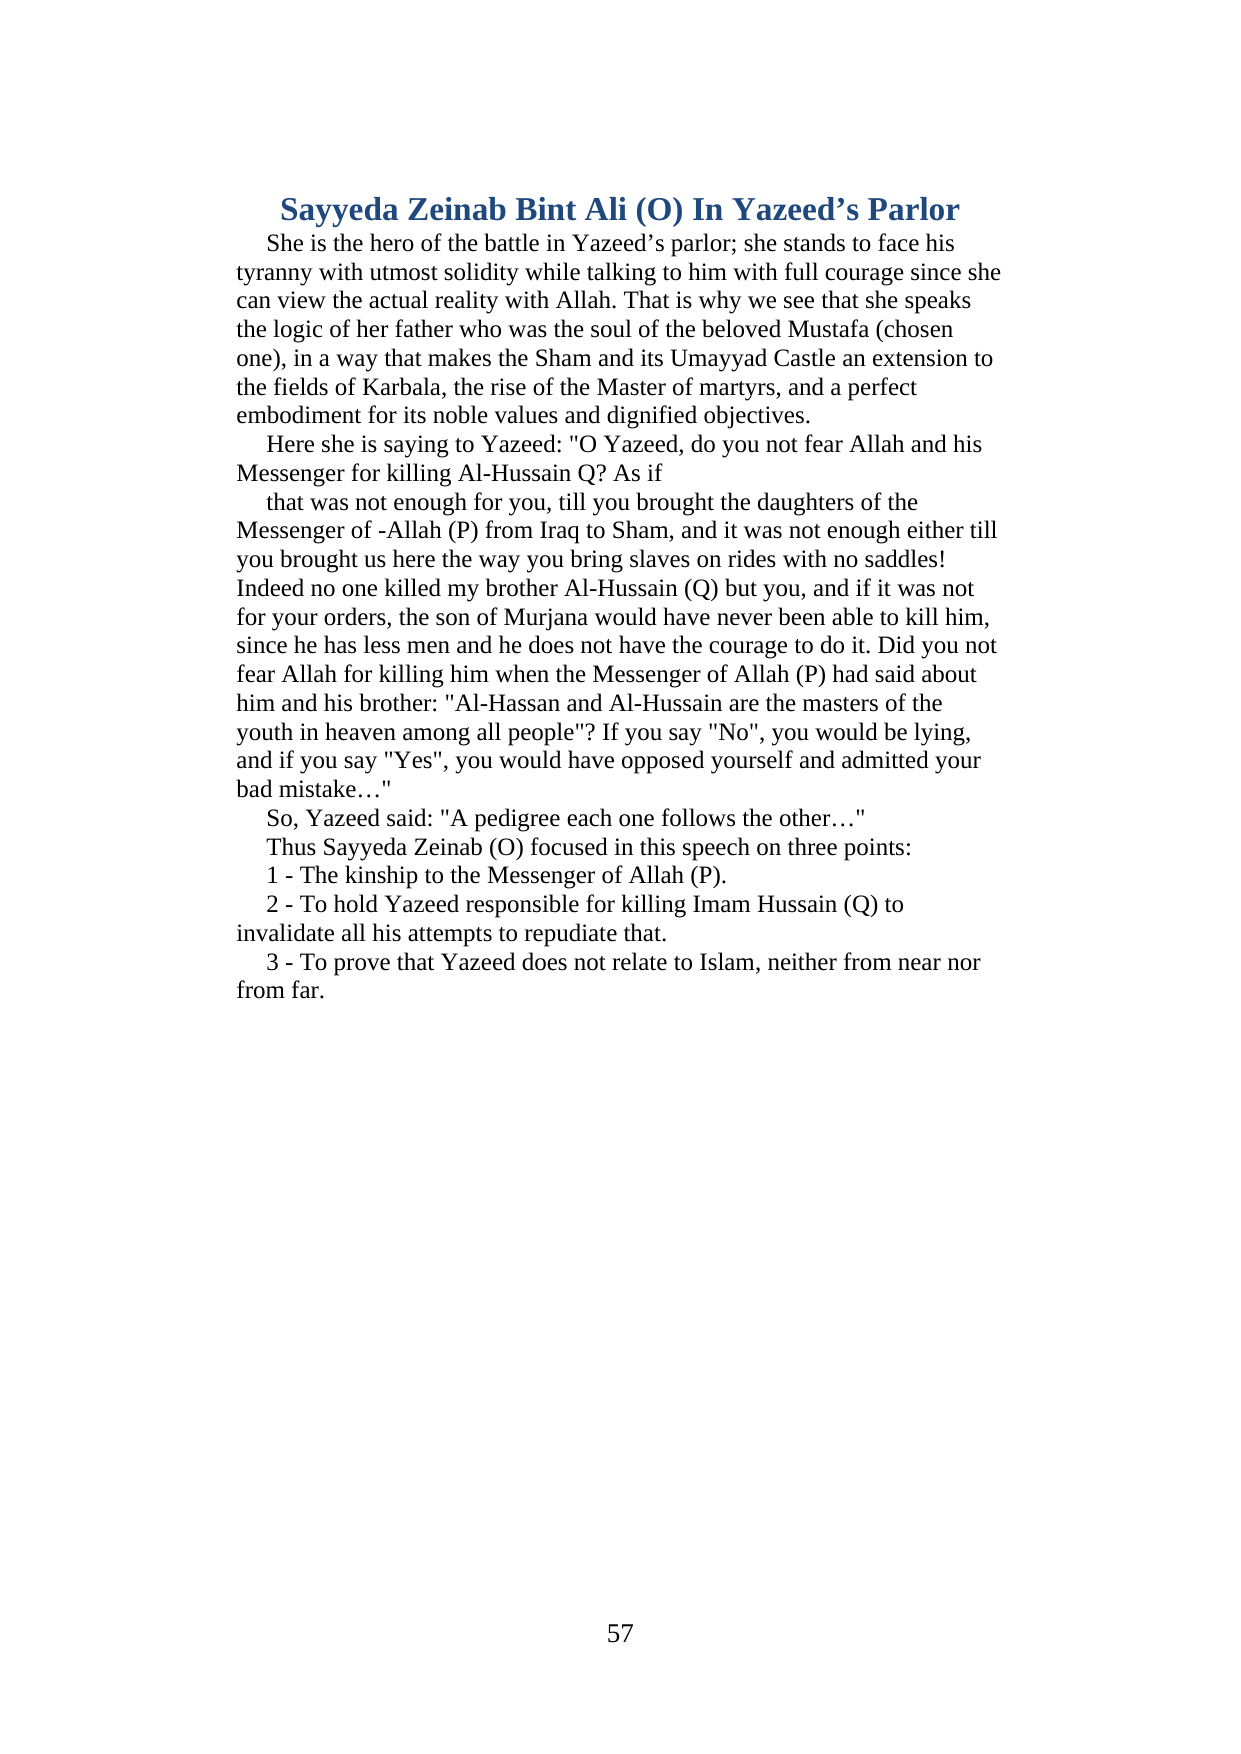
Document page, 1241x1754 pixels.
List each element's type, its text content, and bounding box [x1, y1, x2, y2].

text 2 - To hold Yazeed responsible for killing Imam Hussain (Q) to invalidate all his attempts to repudiate that. [236, 889, 1004, 947]
text that was not enough for you, till you brought the daughters of the Messenger of -Allah (P) from Iraq to Sham, and it was not enough either till you brought us here the way you bring slaves on rides with no saddles! Indeed no one killed my brother Al-Hussain (Q) but you, and if it was not for your orders, the son of Murjana would have never been able to kill him, since he has less men and he does not have the courage to do it. Did you not fear Allah for killing him when the Messenger of Allah (P) had said about him and his brother: "Al-Hassan and Al-Hussain are the masters of the youth in heaven among all people"? If you say "No", you would be lying, and if you say "Yes", you would have opposed yourself and admitted your bad mistake…" [236, 487, 1004, 803]
text 3 - To prove that Yazeed does not relate to Islam, neither from near nor from far. [236, 947, 1004, 1004]
subtitle Sayyeda Zeinab Bint Ali (O) In Yazeed’s Parlor [236, 190, 1004, 228]
text She is the hero of the battle in Yazeed’s parlor; she stands to face his tyranny with utmost solidity while talking to him with full courage since she can view the actual reality with Allah. That is why we see that she speaks the logic of her father who was the soul of the beloved Mustafa (chosen one), in a way that makes the Sham and its Umayyad Castle an extension to the fields of Karbala, the rise of the Master of martyrs, and a perfect embodiment for its noble values and dignified objectives. [236, 228, 1004, 429]
text 1 - The kinship to the Messenger of Allah (P). [236, 861, 1004, 889]
text Thus Sayyeda Zeinab (O) focused in this speech on three points: [236, 832, 1004, 861]
text So, Yazeed said: "A pedigree each one follows the other…" [236, 803, 1004, 832]
text Here she is saying to Yazeed: "O Yazeed, do you not fear Allah and his Messenger for killing Al-Hussain Q? As if [236, 429, 1004, 487]
